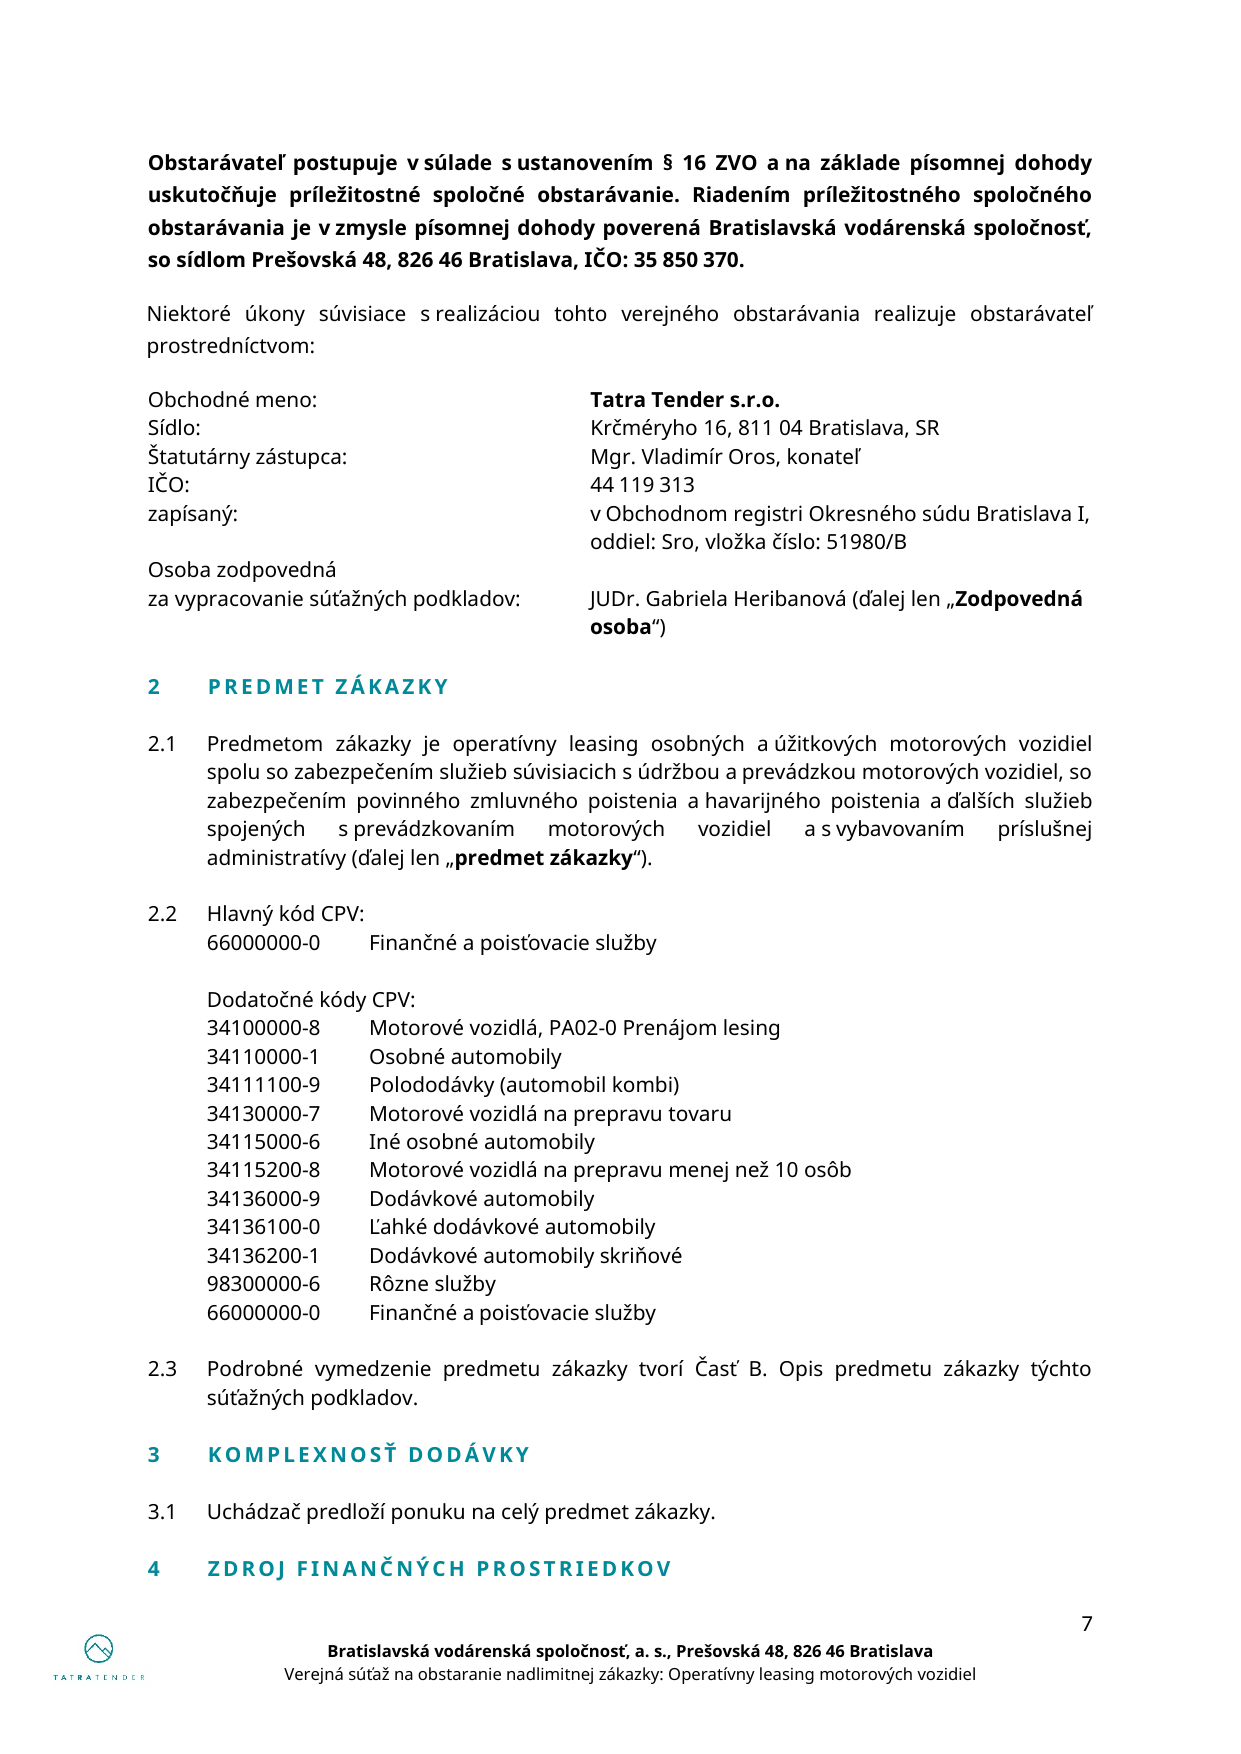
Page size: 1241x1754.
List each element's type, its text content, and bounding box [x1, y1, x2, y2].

text Zdroj finančných prostriedkov [148, 1554, 1093, 1582]
subtitle za vypracovanie súťažných podkladov: JUDr. Gabriela Heribanová (ďalej len „Zodpovedná osoba“) [148, 584, 1093, 641]
subtitle Osoba zodpovedná [148, 556, 1093, 584]
text 98300000-6 Rôzne služby [148, 1269, 1093, 1298]
text 34115000-6 Iné osobné automobily [148, 1127, 1093, 1156]
subtitle Dodatočné kódy CPV: [207, 985, 1093, 1013]
text 34136100-0 Ľahké dodávkové automobily [148, 1212, 1093, 1241]
list 66000000-0 Finančné a poisťovacie služby [185, 928, 1093, 956]
subtitle zapísaný: v Obchodnom registri Okresného súdu Bratislava I, oddiel: Sro, vložka číslo: 51980/B [148, 499, 1093, 556]
text 34130000-7 Motorové vozidlá na prepravu tovaru [148, 1099, 1093, 1127]
text 34136000-9 Dodávkové automobily [148, 1184, 1093, 1212]
subtitle Podrobné vymedzenie predmetu zákazky tvorí Časť B. Opis predmetu zákazky týchto súťažných podkladov. [148, 1354, 1093, 1411]
subtitle IČO: 44 119 313 [148, 470, 1093, 499]
subtitle Sídlo: Krčméryho 16, 811 04 Bratislava, SR [148, 413, 1093, 442]
subtitle 34100000-8 Motorové vozidlá, PA02-0 Prenájom lesing [207, 1013, 1093, 1042]
picture [32, 1610, 165, 1704]
text Komplexnosť dodávky [148, 1440, 1093, 1468]
subtitle Niektoré úkony súvisiace s realizáciou tohto verejného obstarávania realizuje obstarávateľ prostredníctvom: [146, 299, 1093, 360]
text 34115200-8 Motorové vozidlá na prepravu menej než 10 osôb [148, 1156, 1093, 1184]
text 34111100-9 Polododávky (automobil kombi) [148, 1070, 1093, 1099]
text 34136200-1 Dodávkové automobily skriňové [148, 1241, 1093, 1269]
text Obstarávateľ postupuje v súlade s ustanovením § 16 ZVO a na základe písomnej dohody uskutočňuje príležitostné spoločné obstarávanie. Riadením príležitostného spoločného obstarávania je v zmysle písomnej dohody poverená Bratislavská vodárenská spoločnosť, so sídlom Prešovská 48, 826 46 Bratislava, IČO: 35 850 370. [148, 148, 1093, 274]
text 66000000-0 Finančné a poisťovacie služby [148, 1298, 1093, 1326]
text 34110000-1 Osobné automobily [148, 1042, 1093, 1070]
subtitle Obchodné meno: Tatra Tender s.r.o. [148, 385, 1093, 413]
text Predmet zákazky [148, 672, 1093, 701]
subtitle Štatutárny zástupca: Mgr. Vladimír Oros, konateľ [148, 442, 1093, 470]
subtitle Hlavný kód CPV: [148, 899, 1093, 928]
subtitle Uchádzač predloží ponuku na celý predmet zákazky. [148, 1497, 1093, 1525]
subtitle Predmetom zákazky je operatívny leasing osobných a úžitkových motorových vozidiel spolu so zabezpečením služieb súvisiacich s údržbou a prevádzkou motorových vozidiel, so zabezpečením povinného zmluvného poistenia a havarijného poistenia a ďalších služieb spojených s prevádzkovaním motorových vozidiel a s vybavovaním príslušnej administratívy (ďalej len „predmet zákazky“). [148, 729, 1093, 871]
